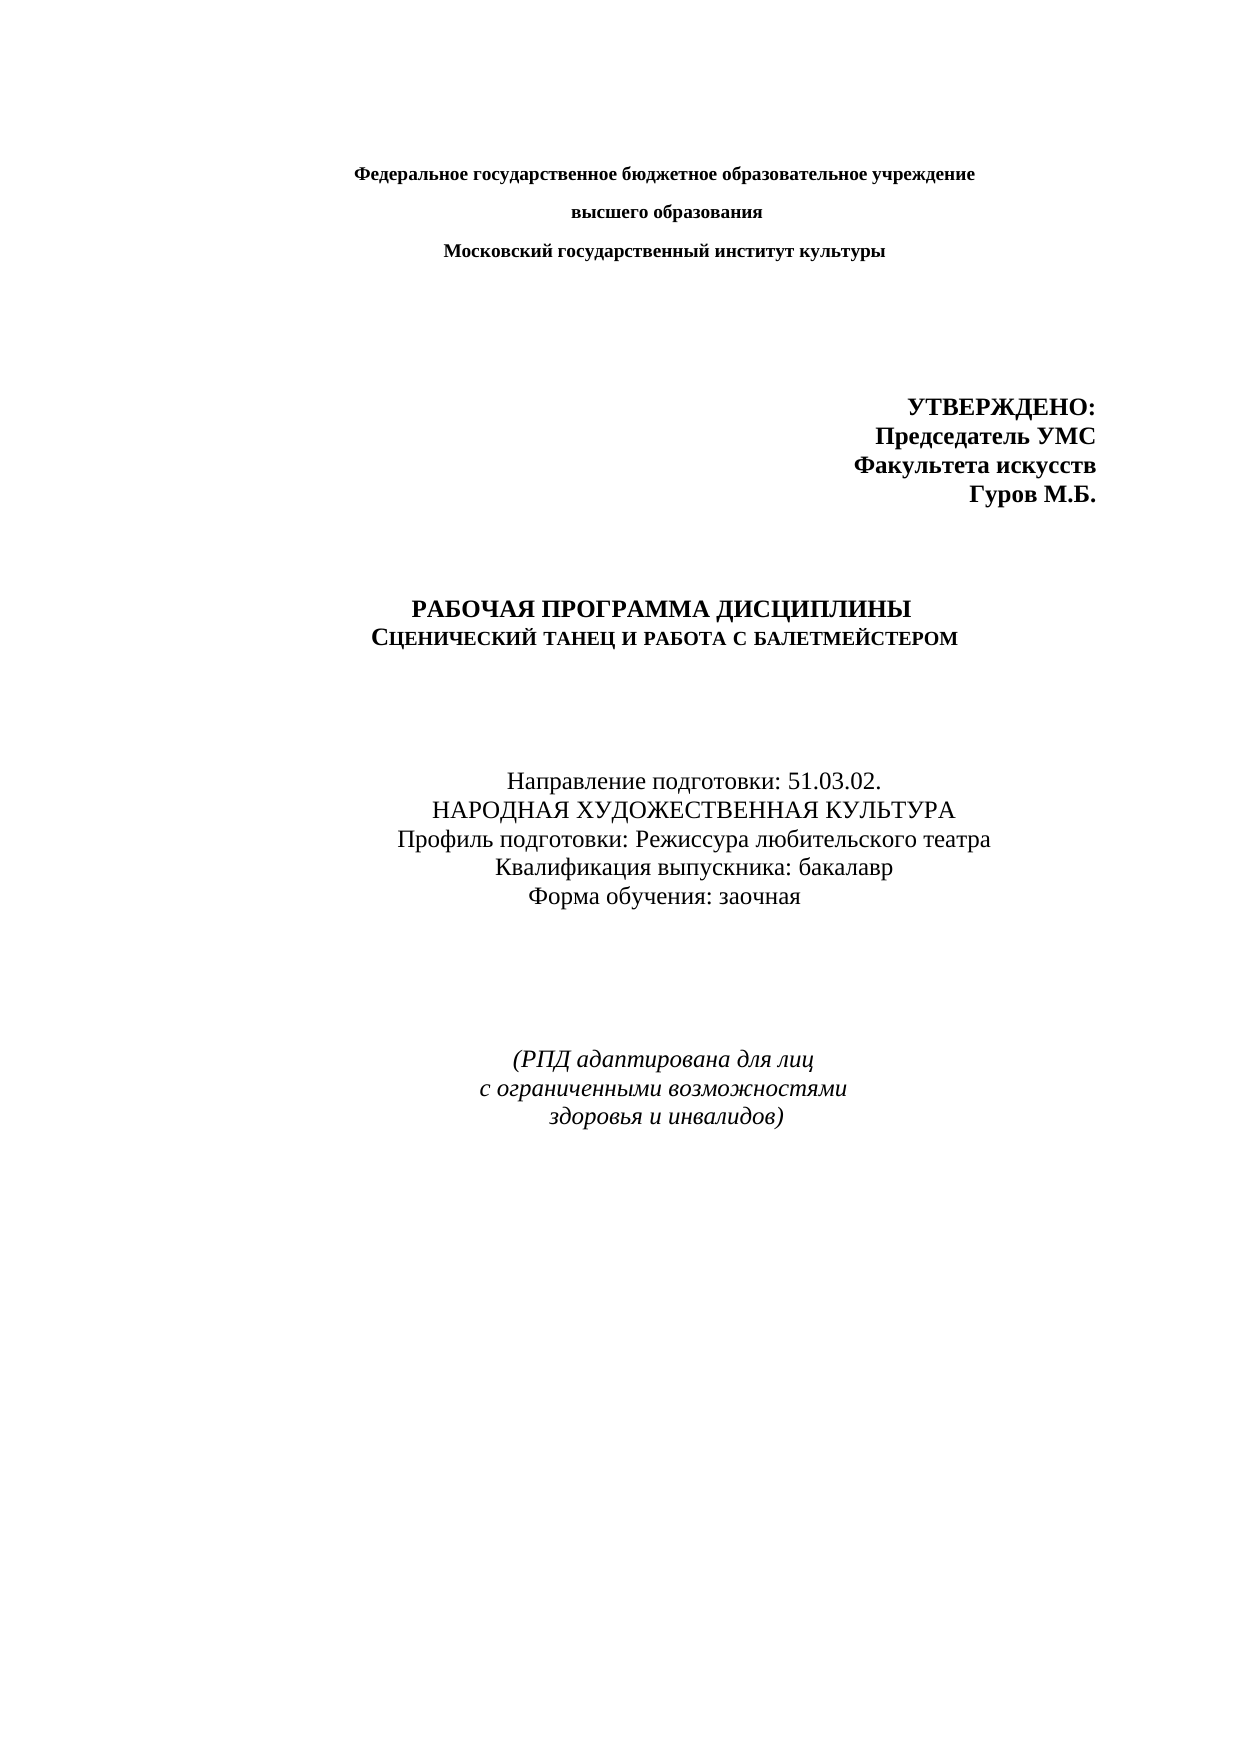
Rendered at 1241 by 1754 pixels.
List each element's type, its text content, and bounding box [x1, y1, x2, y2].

text НАРОДНАЯ ХУДОЖЕСТВЕННАЯ КУЛЬТУРА [177, 795, 1152, 824]
table_header УТВЕРЖДЕНО: Председатель УМС Факультета искусств Гуров М.Б. [665, 393, 1107, 507]
text высшего образования [177, 201, 1152, 239]
text Профиль подготовки: Режиссура любительского театра [177, 824, 1152, 852]
text (РПД адаптирована для лиц [177, 1044, 1152, 1073]
text Направление подготовки: 51.03.02. [177, 766, 1152, 795]
text Квалификация выпускника: бакалавр [177, 852, 1152, 881]
text с ограниченными возможностями [177, 1073, 1152, 1101]
text Форма обучения: заочная [177, 881, 1152, 910]
text РАБОЧАЯ ПРОГРАММА ДИСЦИПЛИНЫ Сценический танец и работа с балетмейстером [177, 594, 1152, 651]
text Федеральное государственное бюджетное образовательное учреждение [177, 162, 1152, 201]
text Московский государственный институт культуры [177, 239, 1152, 277]
text здоровья и инвалидов) [177, 1101, 1152, 1130]
